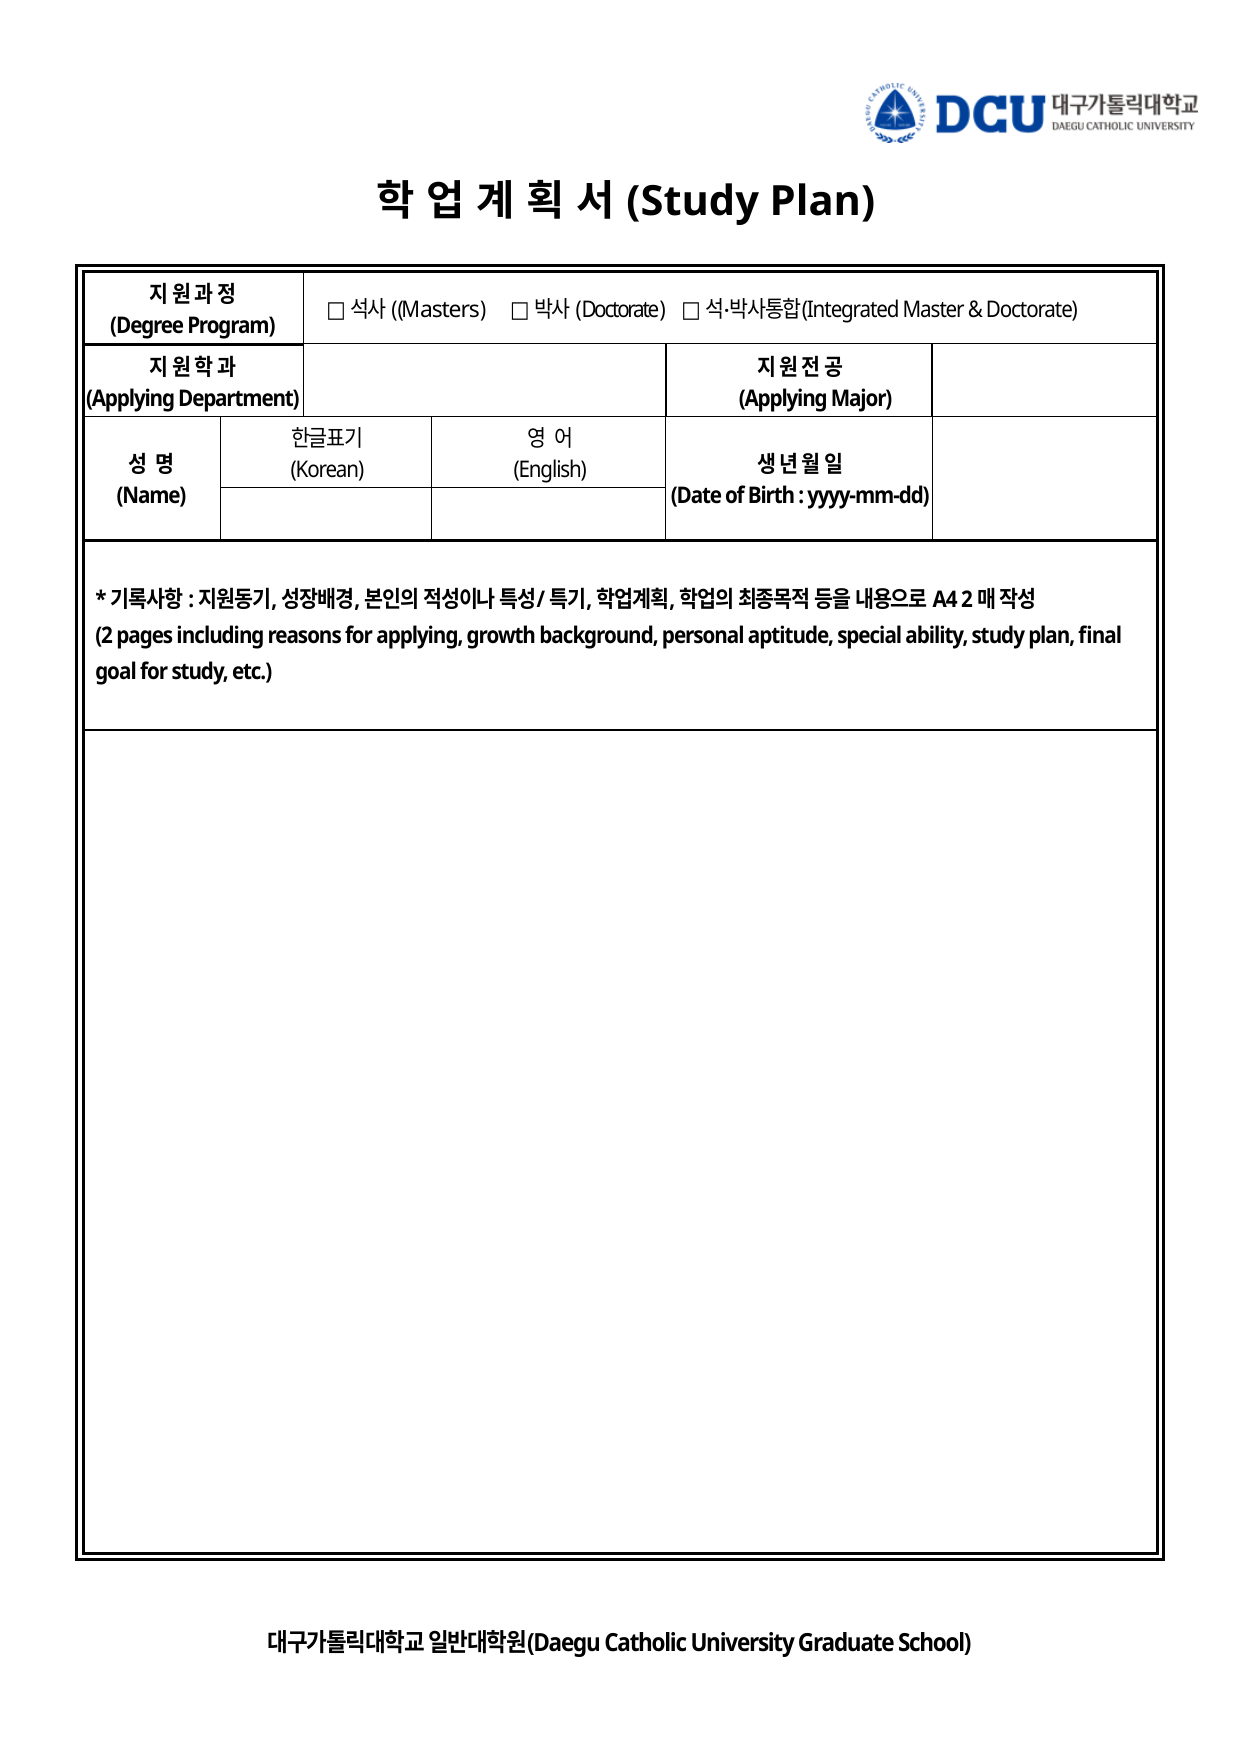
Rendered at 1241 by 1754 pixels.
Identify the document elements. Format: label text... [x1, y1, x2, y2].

table_cell [221, 488, 431, 539]
table_header □ 석사 ((Masters) □ 박사 (Doctorate) □ 석·박사통합(Integrated Master & Doctorate) [303, 267, 1160, 343]
table_cell 생 년 월 일 (Date of Birth : yyyy-mm-dd) [666, 417, 932, 539]
text 대구가톨릭대학교 일반대학원(Daegu Catholic University Graduate School) [42, 1623, 1198, 1659]
table_cell 지 원 전 공 (Applying Major) [667, 344, 931, 416]
table_cell [85, 731, 1156, 1552]
table_cell [304, 344, 665, 416]
table_cell 지 원 학 과 (Applying Department) [85, 346, 303, 416]
table_header 지 원 과 정 (Degree Program) [80, 267, 303, 343]
table_cell 한글표기 (Korean) [221, 417, 431, 487]
table_cell 영 어 (English) [432, 417, 665, 487]
text 학 업 계 획 서 (Study Plan) [42, 167, 1198, 227]
table_cell [933, 344, 1156, 416]
picture [865, 83, 1198, 143]
table_cell [432, 488, 665, 539]
table_cell * 기록사항 : 지원동기, 성장배경, 본인의 적성이나 특성/ 특기, 학업계획, 학업의 최종목적 등을 내용으로 A4 2매 작성 (2 pages including reasons for applying, growth background, personal aptitude, special ability, study plan, final goal for study, etc.) [85, 542, 1156, 729]
table_cell [933, 417, 1156, 539]
table_cell 성 명 (Name) [85, 417, 220, 539]
